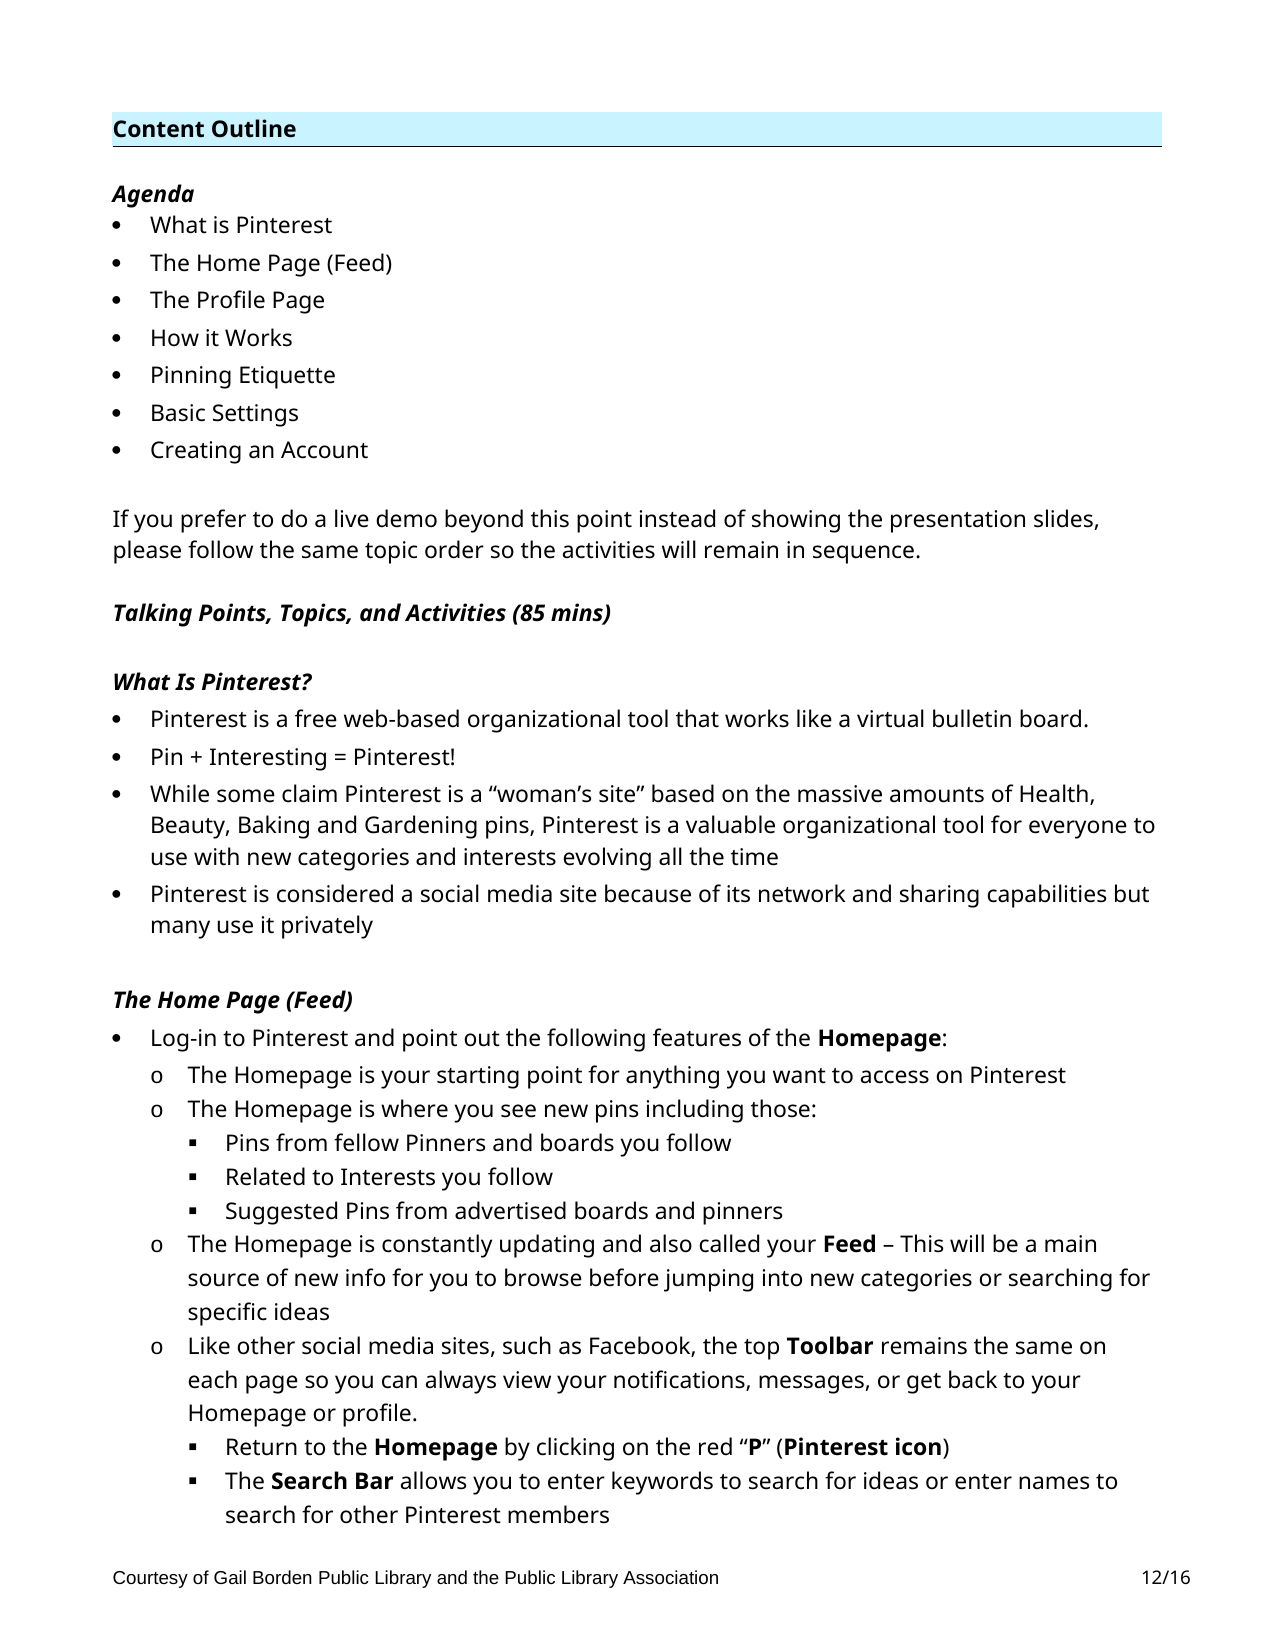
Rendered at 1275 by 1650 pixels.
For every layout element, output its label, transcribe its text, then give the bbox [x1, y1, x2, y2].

list Like other social media sites, such as Facebook, the top Toolbar remains the same on each page so you can always view your notifications, messages, or get back to your Homepage or profile. [150, 1330, 1162, 1428]
list The Homepage is constantly updating and also called your Feed – This will be a main source of new info for you to browse before jumping into new categories or searching for specific ideas [150, 1228, 1162, 1327]
list Suggested Pins from advertised boards and pinners [187, 1194, 1162, 1226]
list Pin + Interesting = Pinterest! [112, 741, 1162, 772]
list Log-in to Pinterest and point out the following features of the Homepage: [112, 1022, 1162, 1053]
list The Home Page (Feed) [112, 247, 1162, 278]
list The Homepage is where you see new pins including those: [150, 1093, 1162, 1124]
text If you prefer to do a live demo beyond this point instead of showing the presentation slides, please follow the same topic order so the activities will remain in sequence. [112, 503, 1162, 566]
list Pins from fellow Pinners and boards you follow [187, 1127, 1162, 1158]
list Pinterest is considered a social media site because of its network and sharing capabilities but many use it privately [112, 878, 1162, 941]
text Talking Points, Topics, and Activities (85 mins) [112, 597, 1162, 628]
text Content Outline [112, 112, 1162, 147]
list Related to Interests you follow [187, 1161, 1162, 1192]
list Creating an Account [112, 434, 1162, 466]
text Agenda [112, 178, 1162, 209]
list While some claim Pinterest is a “woman’s site” based on the massive amounts of Health, Beauty, Baking and Gardening pins, Pinterest is a valuable organizational tool for everyone to use with new categories and interests evolving all the time [112, 778, 1162, 872]
text What Is Pinterest? [112, 666, 1162, 697]
list Basic Settings [112, 397, 1162, 428]
list The Profile Page [112, 284, 1162, 316]
list Pinterest is a free web-based organizational tool that works like a virtual bulletin board. [112, 703, 1162, 734]
list Return to the Homepage by clicking on the red “P” (Pinterest icon) [187, 1431, 1162, 1462]
text The Home Page (Feed) [112, 984, 1162, 1016]
list How it Works [112, 322, 1162, 353]
list Pinning Etiquette [112, 359, 1162, 391]
list What is Pinterest [112, 209, 1162, 241]
list The Search Bar allows you to enter keywords to search for ideas or enter names to search for other Pinterest members [187, 1465, 1162, 1530]
list The Homepage is your starting point for anything you want to access on Pinterest [150, 1059, 1162, 1091]
